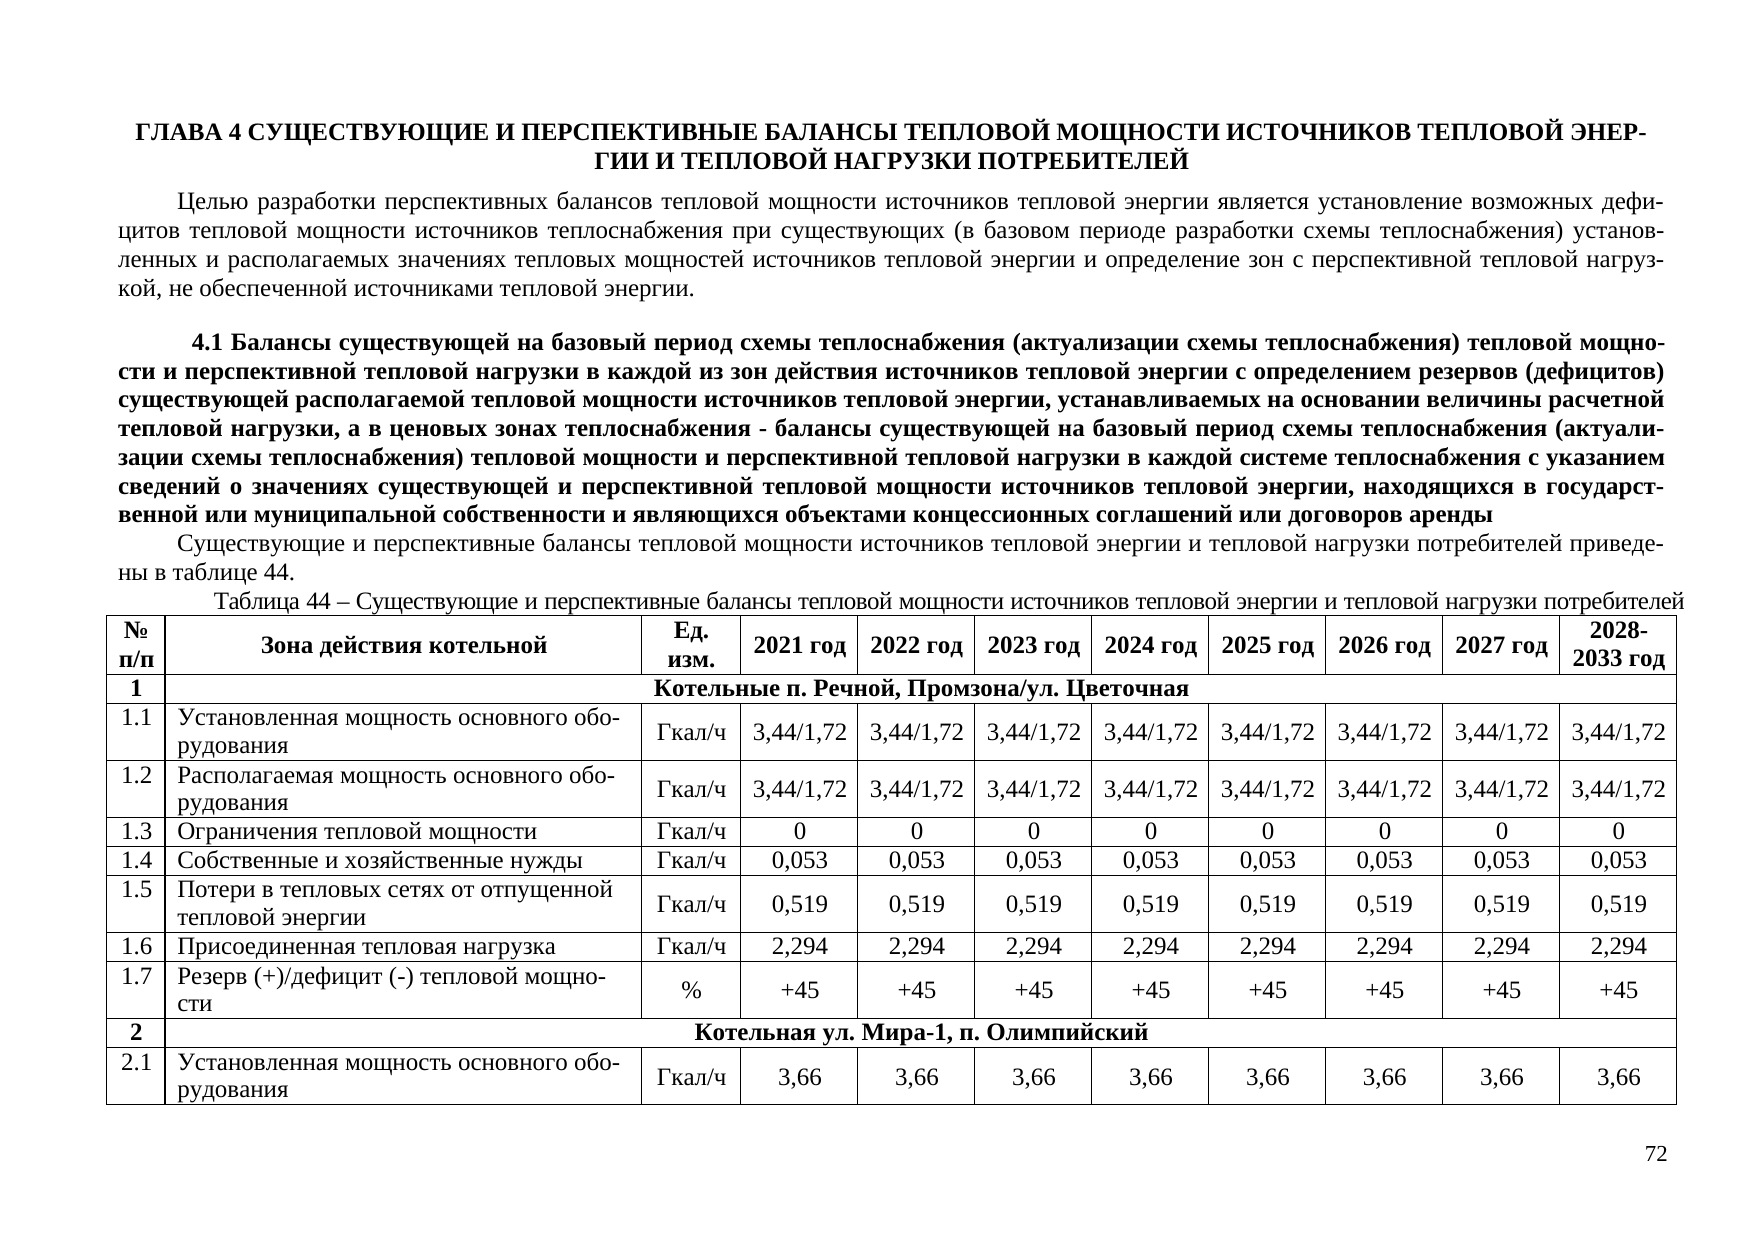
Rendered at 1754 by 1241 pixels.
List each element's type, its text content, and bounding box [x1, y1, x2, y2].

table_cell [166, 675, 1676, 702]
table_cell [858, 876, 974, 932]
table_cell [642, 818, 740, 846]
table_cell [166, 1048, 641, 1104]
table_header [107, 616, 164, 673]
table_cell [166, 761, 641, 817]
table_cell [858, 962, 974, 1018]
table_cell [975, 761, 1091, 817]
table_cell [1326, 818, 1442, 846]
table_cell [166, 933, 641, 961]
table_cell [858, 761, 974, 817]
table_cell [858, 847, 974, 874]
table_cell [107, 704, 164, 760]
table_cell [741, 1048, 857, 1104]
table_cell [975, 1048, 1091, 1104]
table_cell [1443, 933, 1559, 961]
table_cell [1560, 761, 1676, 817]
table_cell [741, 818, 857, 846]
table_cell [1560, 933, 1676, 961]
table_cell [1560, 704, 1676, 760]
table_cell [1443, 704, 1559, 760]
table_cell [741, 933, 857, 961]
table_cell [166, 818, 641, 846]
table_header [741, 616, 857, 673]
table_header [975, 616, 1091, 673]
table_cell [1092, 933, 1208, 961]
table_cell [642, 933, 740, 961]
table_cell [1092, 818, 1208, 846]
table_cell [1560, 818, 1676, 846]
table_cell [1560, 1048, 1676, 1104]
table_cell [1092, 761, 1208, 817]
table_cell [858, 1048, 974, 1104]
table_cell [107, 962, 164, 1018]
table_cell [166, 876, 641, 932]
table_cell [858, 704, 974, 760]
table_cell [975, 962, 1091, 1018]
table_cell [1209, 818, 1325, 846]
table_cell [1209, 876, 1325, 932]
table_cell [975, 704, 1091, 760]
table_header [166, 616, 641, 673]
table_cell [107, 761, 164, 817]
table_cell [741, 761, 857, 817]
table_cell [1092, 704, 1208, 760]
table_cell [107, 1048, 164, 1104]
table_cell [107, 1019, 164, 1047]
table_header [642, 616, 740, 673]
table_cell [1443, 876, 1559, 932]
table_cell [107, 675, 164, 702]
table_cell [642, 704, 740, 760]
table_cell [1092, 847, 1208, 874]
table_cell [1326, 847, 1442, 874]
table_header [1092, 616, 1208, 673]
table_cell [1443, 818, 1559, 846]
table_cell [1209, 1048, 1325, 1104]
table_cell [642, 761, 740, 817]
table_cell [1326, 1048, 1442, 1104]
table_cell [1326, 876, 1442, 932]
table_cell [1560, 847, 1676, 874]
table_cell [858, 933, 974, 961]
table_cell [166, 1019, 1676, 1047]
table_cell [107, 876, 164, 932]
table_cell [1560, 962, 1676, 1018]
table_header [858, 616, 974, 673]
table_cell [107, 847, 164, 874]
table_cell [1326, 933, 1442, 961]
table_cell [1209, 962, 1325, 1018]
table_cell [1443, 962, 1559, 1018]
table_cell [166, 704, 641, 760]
subtitle ГЛАВА 4 СУЩЕСТВУЮЩИЕ И ПЕРСПЕКТИВНЫЕ БАЛАНСЫ ТЕПЛОВОЙ МОЩНОСТИ ИСТОЧНИКОВ ТЕПЛОВОЙ ЭНЕР- ГИИ И ТЕПЛОВОЙ НАГРУЗКИ ПОТРЕБИТЕЛЕЙ [135, 117, 1649, 174]
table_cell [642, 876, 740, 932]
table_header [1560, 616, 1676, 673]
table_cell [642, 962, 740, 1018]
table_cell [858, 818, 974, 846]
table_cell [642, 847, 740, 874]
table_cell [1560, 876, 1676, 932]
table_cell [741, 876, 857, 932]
text Целью разработки перспективных балансов тепловой мощности источников тепловой энергии является установление возможных дефи- цитов тепловой мощности источников теплоснабжения при существующих (в базовом периоде разработки схемы теплоснабжения) установ- ленных и располагаемых значениях тепловых мощностей источников тепловой энергии и определение зон с перспективной тепловой нагруз- кой, не обеспеченной источниками тепловой энергии. [118, 186, 1666, 301]
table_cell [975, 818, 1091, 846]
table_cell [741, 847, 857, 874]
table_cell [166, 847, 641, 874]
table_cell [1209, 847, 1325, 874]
subtitle Балансы существующей на базовый период схемы теплоснабжения (актуализации схемы теплоснабжения) тепловой мощно- сти и перспективной тепловой нагрузки в каждой из зон действия источников тепловой энергии с определением резервов (дефицитов) существующей располагаемой тепловой мощности источников тепловой энергии, устанавливаемых на основании величины расчетной тепловой нагрузки, а в ценовых зонах теплоснабжения - балансы существующей на базовый период схемы теплоснабжения (актуали- зации схемы теплоснабжения) тепловой мощности и перспективной тепловой нагрузки в каждой системе теплоснабжения с указанием сведений о значениях существующей и перспективной тепловой мощности источников тепловой энергии, находящихся в государст- венной или муниципальной собственности и являющихся объектами концессионных соглашений или договоров аренды [118, 327, 1666, 528]
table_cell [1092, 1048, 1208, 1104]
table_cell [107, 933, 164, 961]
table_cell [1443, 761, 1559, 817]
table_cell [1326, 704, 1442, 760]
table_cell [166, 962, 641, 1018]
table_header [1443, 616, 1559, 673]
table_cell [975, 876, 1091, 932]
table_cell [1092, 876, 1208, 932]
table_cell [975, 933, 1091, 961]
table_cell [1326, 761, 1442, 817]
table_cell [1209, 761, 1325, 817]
text Таблица 44 – Существующие и перспективные балансы тепловой мощности источников тепловой энергии и тепловой нагрузки потребителей [213, 586, 1689, 614]
text Существующие и перспективные балансы тепловой мощности источников тепловой энергии и тепловой нагрузки потребителей приведе- ны в таблице 44. [118, 528, 1666, 586]
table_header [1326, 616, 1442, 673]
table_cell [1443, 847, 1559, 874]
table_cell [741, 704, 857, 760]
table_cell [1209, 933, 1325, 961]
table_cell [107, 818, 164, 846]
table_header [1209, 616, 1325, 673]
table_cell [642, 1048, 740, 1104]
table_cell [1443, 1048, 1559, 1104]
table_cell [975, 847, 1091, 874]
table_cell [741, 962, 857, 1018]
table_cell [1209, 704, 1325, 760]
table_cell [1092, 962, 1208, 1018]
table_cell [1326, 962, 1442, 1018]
